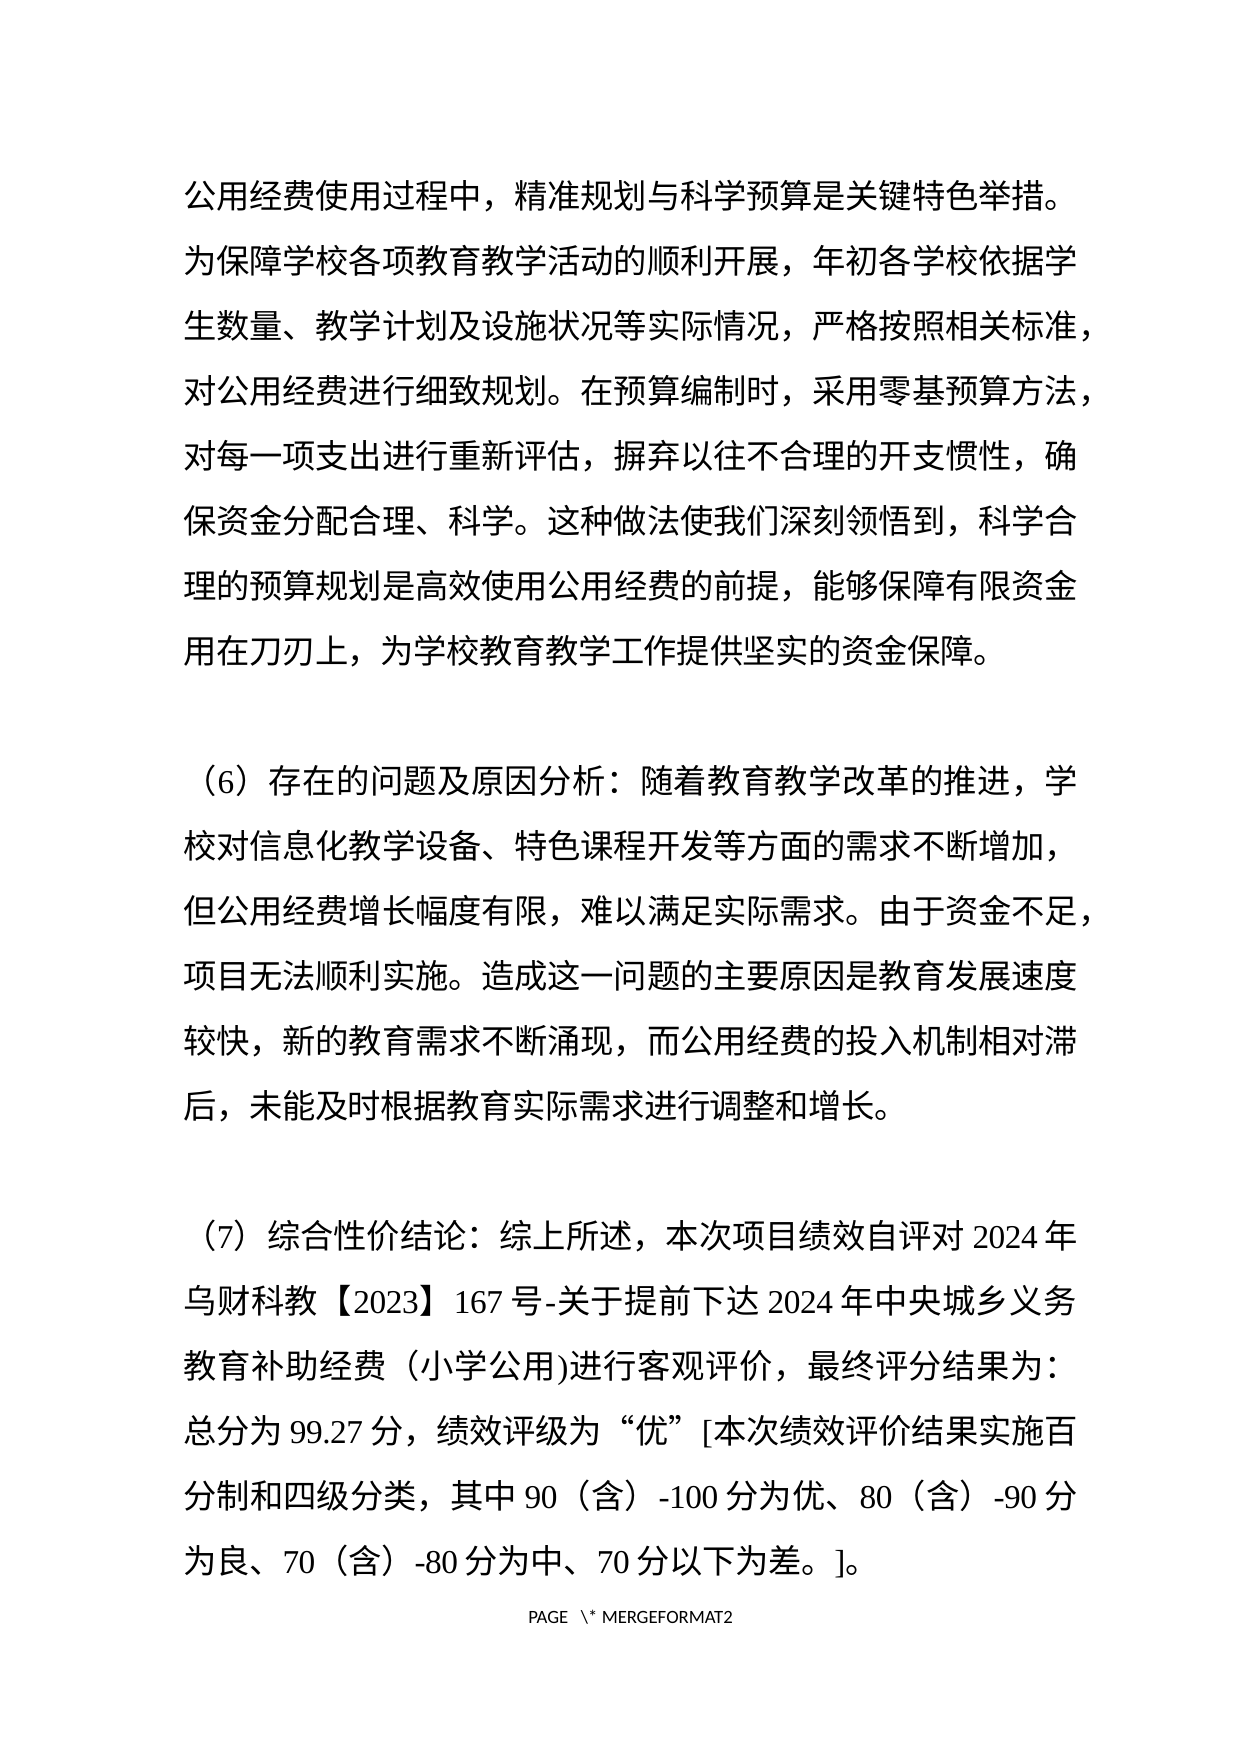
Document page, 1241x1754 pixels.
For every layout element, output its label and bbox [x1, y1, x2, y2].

text [183, 162, 1078, 1592]
